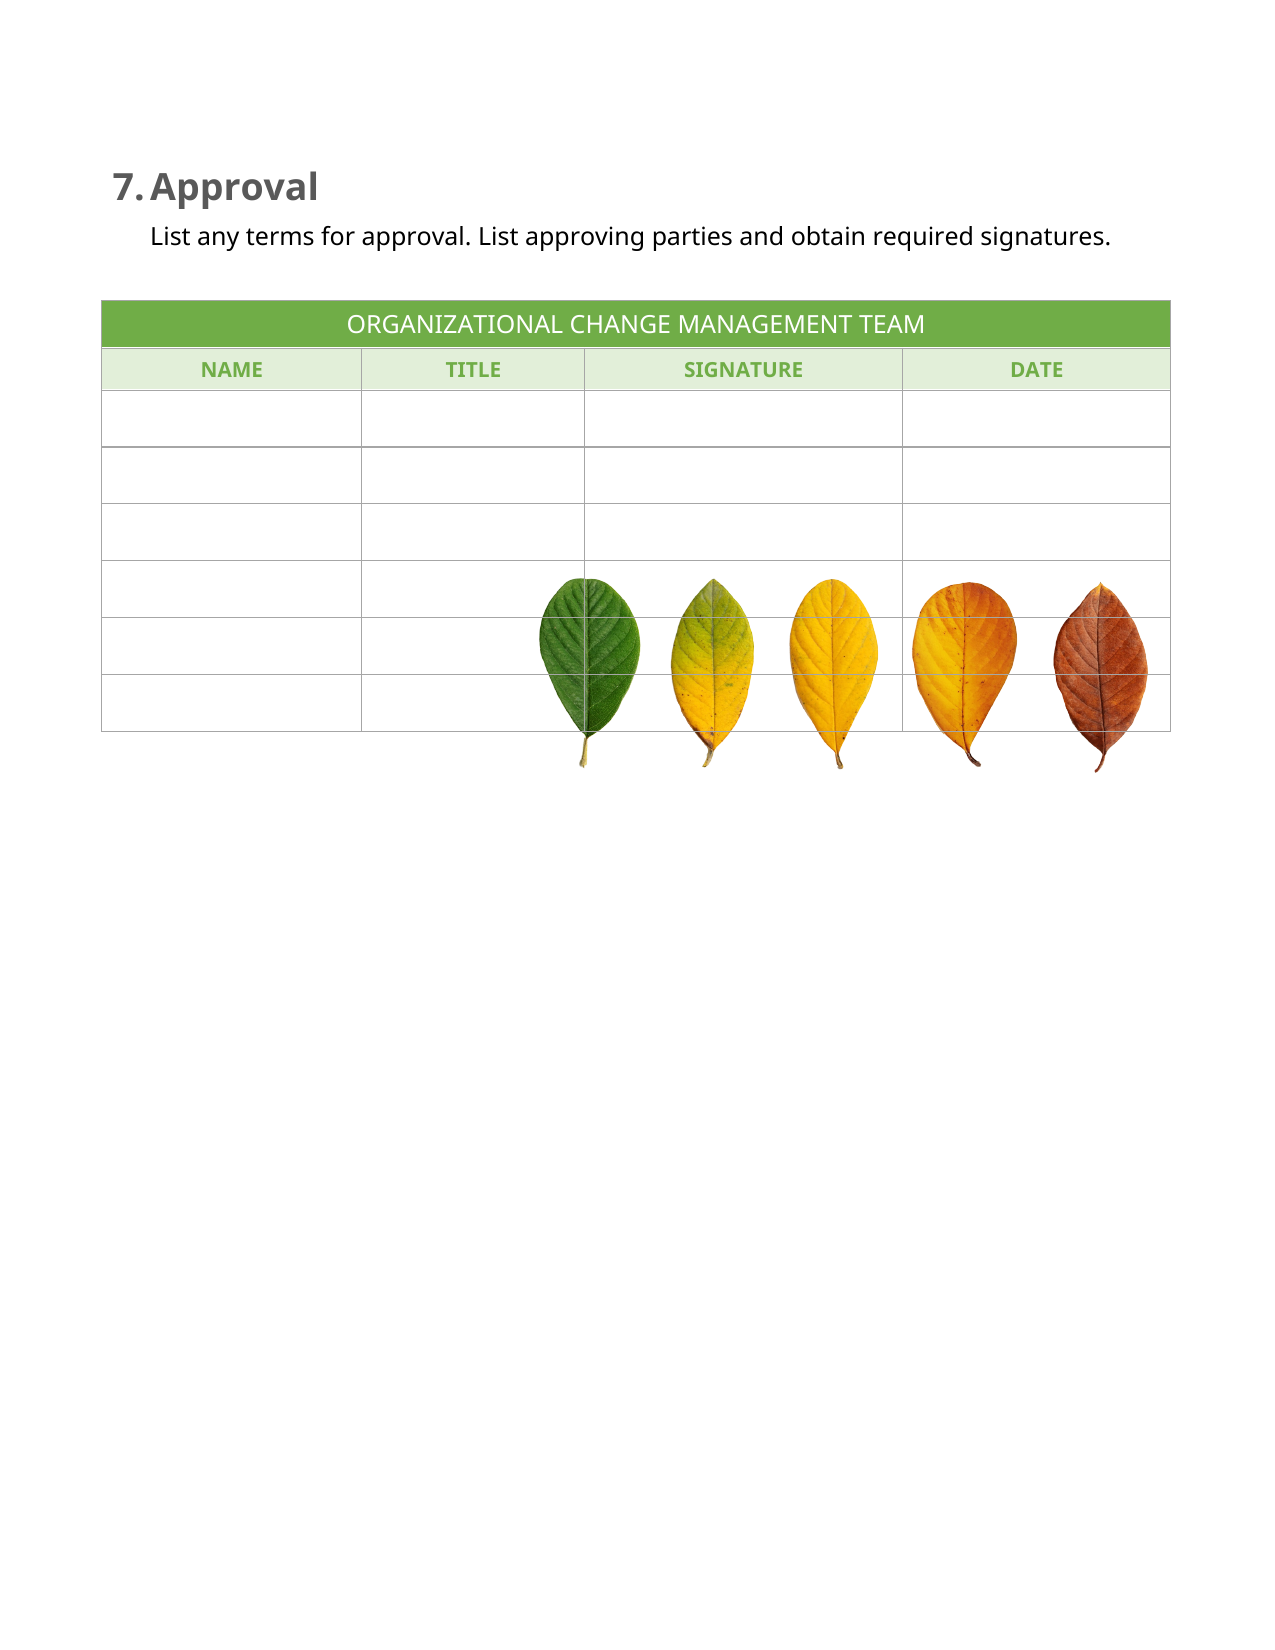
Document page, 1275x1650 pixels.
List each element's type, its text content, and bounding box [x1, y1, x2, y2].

table_cell TITLE [362, 349, 584, 389]
table_cell [585, 504, 902, 560]
table_cell [903, 675, 1170, 731]
table_cell [102, 618, 361, 674]
table_cell [903, 618, 1170, 674]
table_cell [903, 391, 1170, 446]
table_cell [102, 448, 361, 503]
table_cell [585, 561, 902, 617]
table_cell NAME [102, 349, 361, 389]
table_header ORGANIZATIONAL CHANGE MANAGEMENT TEAM [102, 301, 1170, 347]
table_cell [362, 448, 584, 503]
list List any terms for approval. List approving parties and obtain required signatures. [150, 219, 1200, 253]
table_cell [102, 504, 361, 560]
picture [482, 435, 1180, 917]
table_cell [903, 504, 1170, 560]
table_cell [102, 561, 361, 617]
table_cell SIGNATURE [585, 349, 902, 389]
table_cell [903, 448, 1170, 503]
table_cell [102, 675, 361, 731]
table_cell [362, 675, 584, 731]
table_cell DATE [903, 349, 1170, 389]
table_cell [585, 391, 902, 446]
table_cell [585, 618, 902, 674]
table_cell [362, 504, 584, 560]
table_cell [362, 618, 584, 674]
table_cell [903, 561, 1170, 617]
table_cell [102, 391, 361, 446]
list Approval [112, 160, 1200, 211]
table_cell [585, 448, 902, 503]
table_cell [585, 675, 902, 731]
table_cell [362, 561, 584, 617]
table_cell [362, 391, 584, 446]
